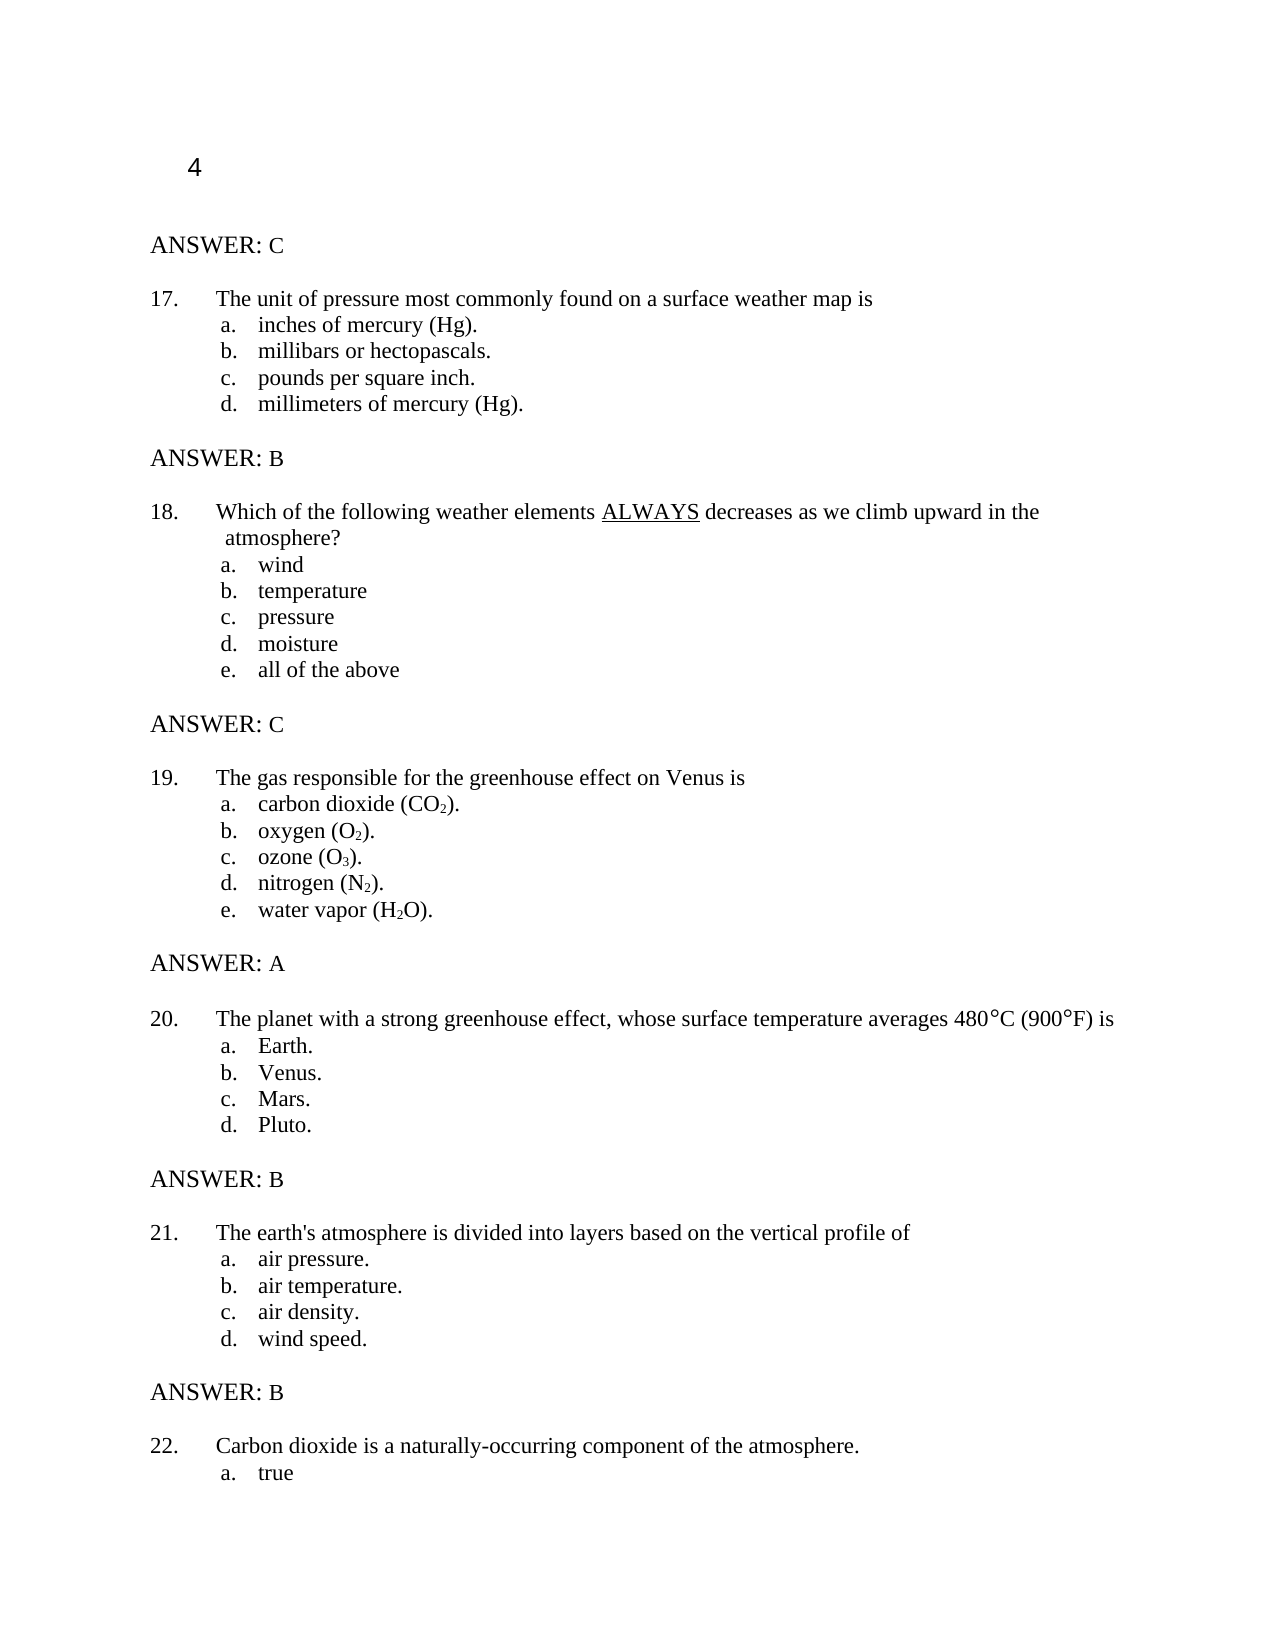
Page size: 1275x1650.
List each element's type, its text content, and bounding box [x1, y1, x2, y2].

table_cell pressure [253, 604, 1097, 630]
table_cell c. [216, 364, 253, 390]
table_cell nitrogen (N2). [253, 869, 1097, 896]
table_cell air density. [253, 1298, 1097, 1324]
table_cell d. [216, 390, 253, 417]
table_cell water vapor (H2O). [253, 896, 1097, 922]
table_cell d. [216, 1325, 253, 1351]
table_cell all of the above [253, 656, 1097, 682]
text 22. Carbon dioxide is a naturally-occurring component of the atmosphere. [150, 1432, 1125, 1459]
table_cell Pluto. [253, 1111, 1097, 1138]
table_cell d. [216, 630, 253, 656]
table_header air pressure. [253, 1246, 1097, 1272]
table_cell c. [216, 1298, 253, 1324]
table_cell e. [216, 896, 253, 922]
table_header true [253, 1459, 1097, 1485]
table_header a. [216, 1032, 253, 1059]
table_cell pounds per square inch. [253, 364, 1097, 390]
table_header Earth. [253, 1032, 1097, 1059]
table_cell b. [216, 1059, 253, 1085]
table_cell air temperature. [253, 1272, 1097, 1298]
table_cell e. [216, 656, 253, 682]
table_header a. [216, 311, 253, 337]
table_header wind [253, 551, 1097, 577]
table_cell temperature [253, 577, 1097, 603]
table_cell oxygen (O2). [253, 817, 1097, 843]
text ANSWER: B [150, 443, 1125, 472]
table_cell moisture [253, 630, 1097, 656]
table_cell millibars or hectopascals. [253, 338, 1097, 364]
table_cell b. [216, 338, 253, 364]
table_cell Mars. [253, 1085, 1097, 1111]
text ANSWER: B [150, 1377, 1125, 1406]
table_cell Venus. [253, 1059, 1097, 1085]
table_header a. [216, 551, 253, 577]
table_cell b. [216, 1272, 253, 1298]
text 20. The planet with a strong greenhouse effect, whose surface temperature averages 480°C (900°F) is [150, 1003, 1125, 1032]
text ANSWER: C [150, 230, 1125, 258]
table_header a. [216, 1459, 253, 1485]
table_cell c. [216, 604, 253, 630]
table_header a. [216, 1246, 253, 1272]
text ANSWER: B [150, 1164, 1125, 1193]
table_header inches of mercury (Hg). [253, 311, 1097, 337]
text ANSWER: C [150, 709, 1125, 738]
text 18. Which of the following weather elements ALWAYS decreases as we climb upward in the atmosphere? [150, 498, 1125, 551]
table_header carbon dioxide (CO2). [253, 790, 1097, 817]
table_cell c. [216, 843, 253, 869]
text 17. The unit of pressure most commonly found on a surface weather map is [150, 285, 1125, 311]
table_cell c. [216, 1085, 253, 1111]
table_cell d. [216, 869, 253, 896]
table_cell b. [216, 817, 253, 843]
text 19. The gas responsible for the greenhouse effect on Venus is [150, 764, 1125, 790]
table_cell millimeters of mercury (Hg). [253, 390, 1097, 417]
table_header a. [216, 790, 253, 817]
table_cell wind speed. [253, 1325, 1097, 1351]
text 21. The earth's atmosphere is divided into layers based on the vertical profile of [150, 1219, 1125, 1246]
text ANSWER: A [150, 948, 1125, 977]
table_cell d. [216, 1111, 253, 1138]
table_cell ozone (O3). [253, 843, 1097, 869]
table_cell b. [216, 577, 253, 603]
